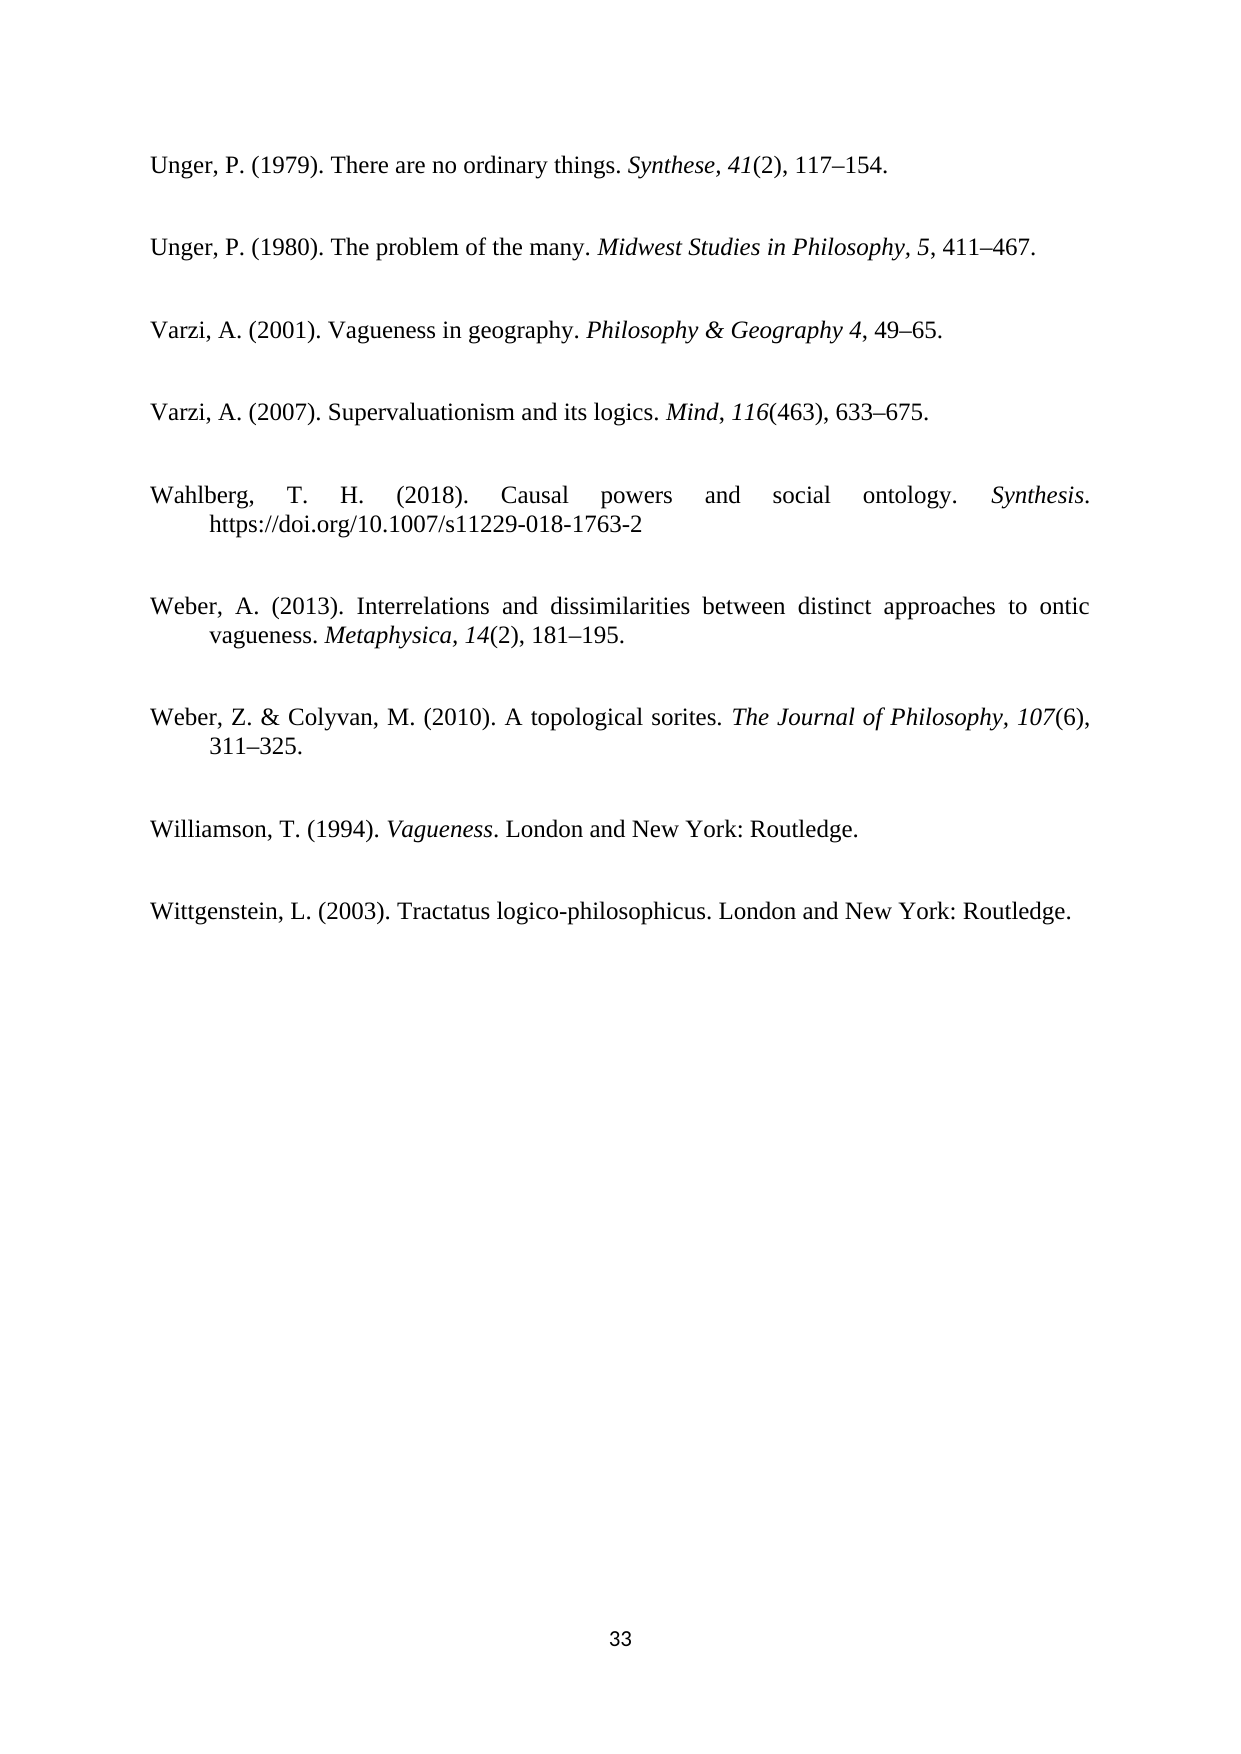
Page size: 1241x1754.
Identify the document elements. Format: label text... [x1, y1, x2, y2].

text Wittgenstein, L. (2003). Tractatus logico-philosophicus. London and New York: Routledge. [150, 896, 1090, 925]
text Weber, Z. & Colyvan, M. (2010). A topological sorites. The Journal of Philosophy, 107(6), 311–325. [150, 702, 1090, 760]
text Varzi, A. (2001). Vagueness in geography. Philosophy & Geography 4, 49–65. [150, 315, 1090, 344]
text Unger, P. (1979). There are no ordinary things. Synthese, 41(2), 117–154. [150, 150, 1090, 179]
text Unger, P. (1980). The problem of the many. Midwest Studies in Philosophy, 5, 411–467. [150, 232, 1090, 261]
text Weber, A. (2013). Interrelations and dissimilarities between distinct approaches to ontic vagueness. Metaphysica, 14(2), 181–195. [150, 591, 1090, 649]
text Varzi, A. (2007). Supervaluationism and its logics. Mind, 116(463), 633–675. [150, 397, 1090, 426]
text Williamson, T. (1994). Vagueness. London and New York: Routledge. [150, 814, 1090, 842]
text Wahlberg, T. H. (2018). Causal powers and social ontology. Synthesis. https://doi.org/10.1007/s11229-018-1763-2 [150, 480, 1090, 537]
